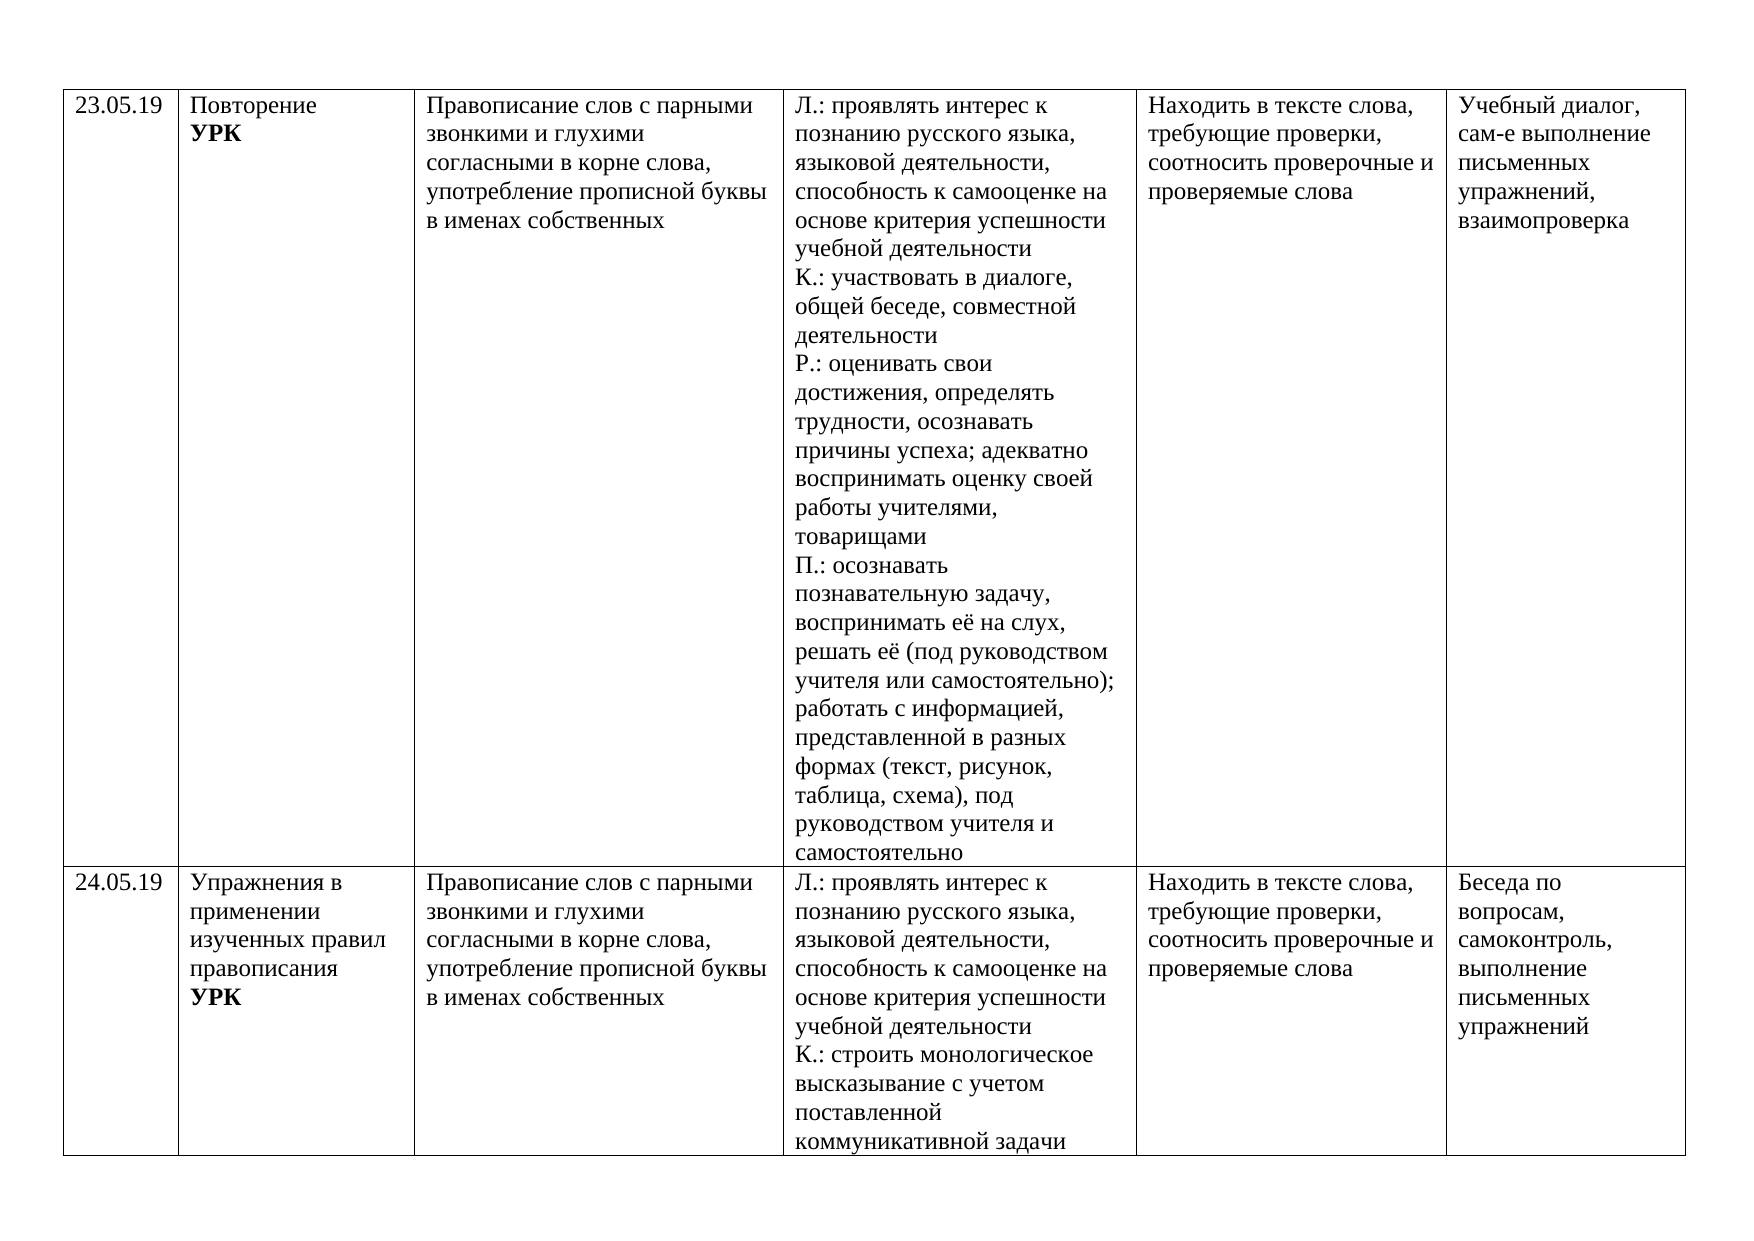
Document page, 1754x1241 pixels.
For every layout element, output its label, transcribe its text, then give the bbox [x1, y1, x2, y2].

table_cell 23.05.19 [64, 90, 178, 866]
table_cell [1447, 867, 1685, 1154]
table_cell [784, 867, 1136, 1154]
table_cell 24.05.19 [64, 867, 178, 1154]
table_cell Правописание слов с парными звонкими и глухими согласными в корне слова, употребление прописной буквы в именах собственных [415, 90, 783, 866]
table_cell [415, 867, 783, 1154]
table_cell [1137, 90, 1446, 866]
table_cell Повторение УРК [179, 90, 414, 866]
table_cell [1137, 867, 1446, 1154]
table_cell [179, 867, 414, 1154]
table_cell Учебный диалог, сам-е выполнение письменных упражнений, взаимопроверка [1447, 90, 1685, 866]
table_cell Л.: проявлять интерес к познанию русского языка, языковой деятельности, способность к самооценке на основе критерия успешности учебной деятельности К.: участвовать в диалоге, общей беседе, совместной деятельности Р.: оценивать свои достижения, определять трудности, осознавать причины успеха; адекватно воспринимать оценку своей работы учителями, товарищами П.: осознавать познавательную задачу, воспринимать её на слух, решать её (под руководством учителя или самостоятельно); работать с информацией, представленной в разных формах (текст, рисунок, таблица, схема), под руководством учителя и самостоятельно [784, 90, 1136, 866]
